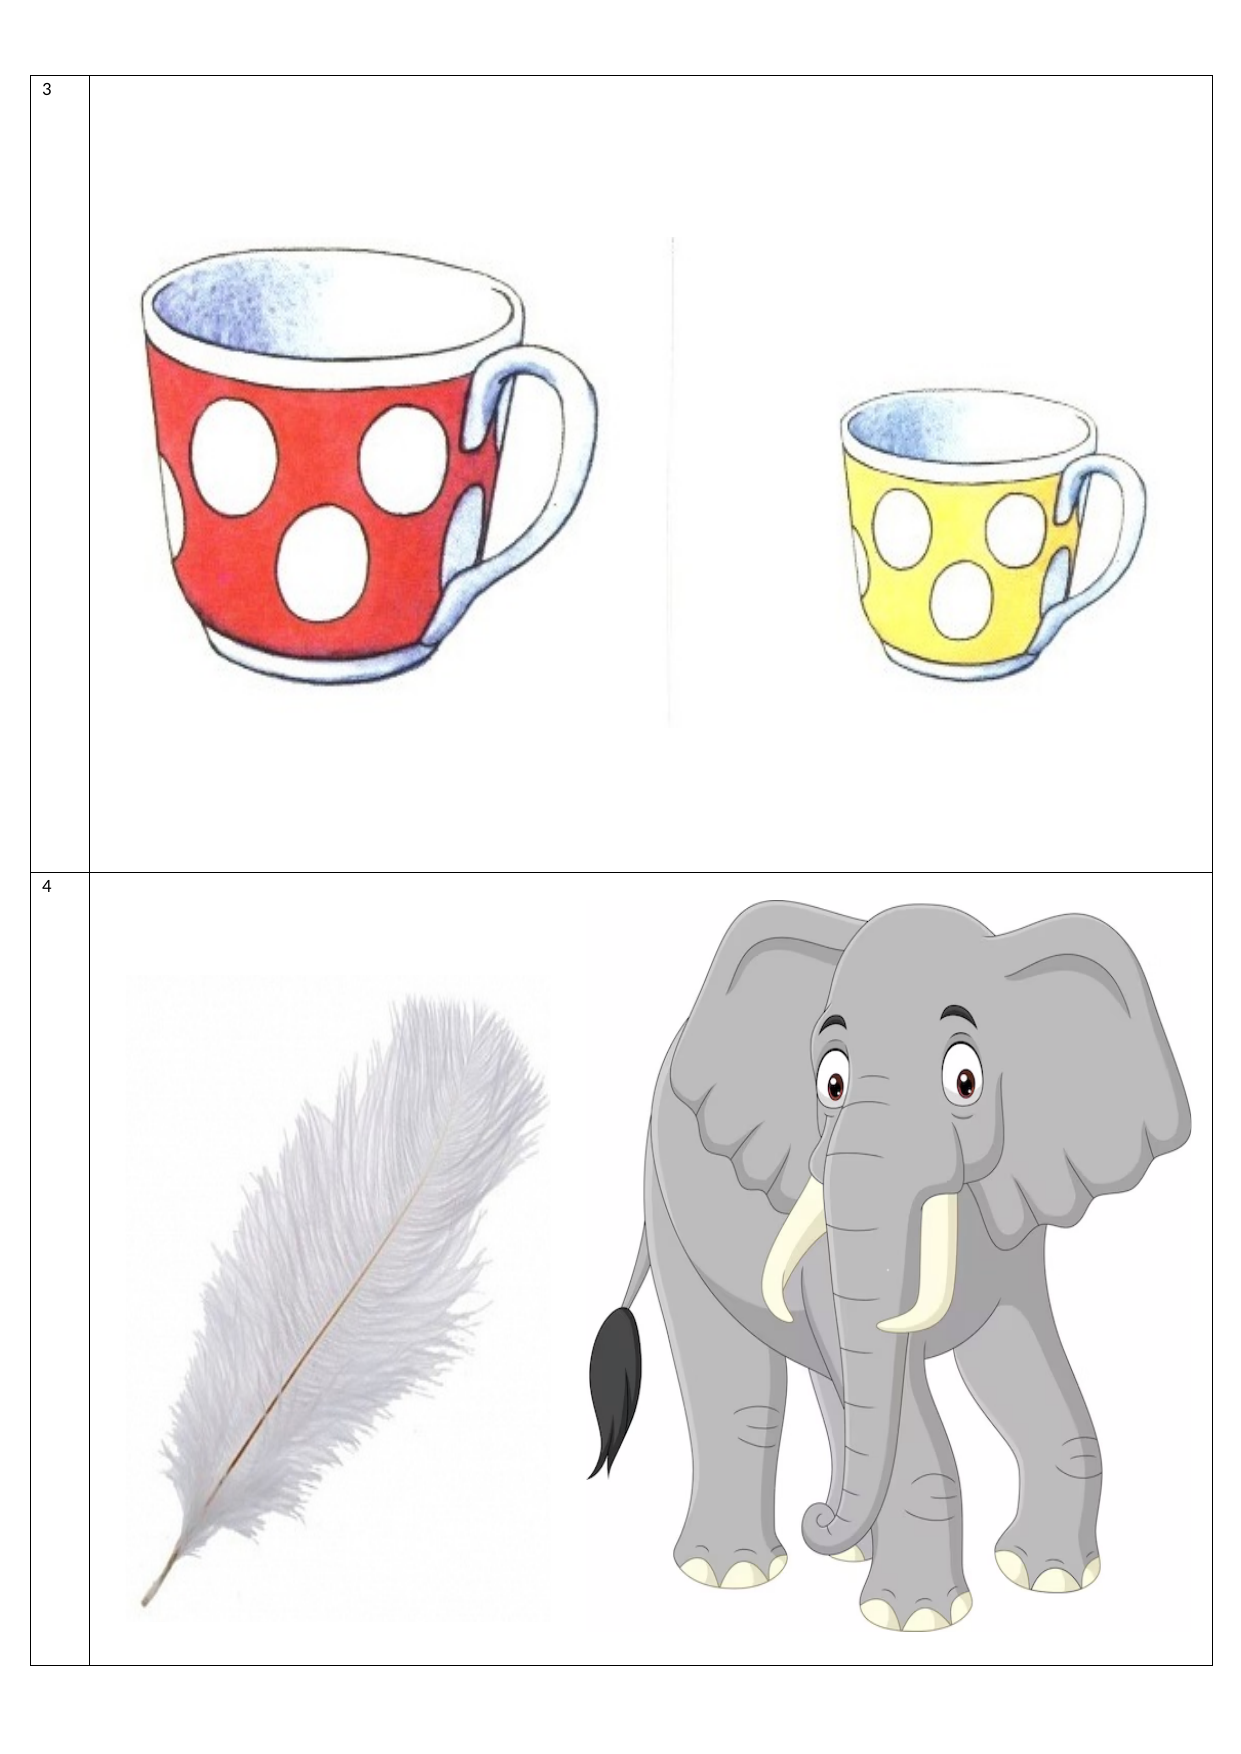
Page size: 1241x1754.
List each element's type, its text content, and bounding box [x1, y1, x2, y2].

picture [586, 900, 1192, 1632]
table_cell 3 [31, 76, 89, 872]
table_cell [90, 76, 1212, 872]
table_cell 4 [31, 873, 89, 1665]
table_cell [90, 873, 1212, 1665]
picture [113, 237, 1160, 728]
picture [125, 975, 551, 1622]
